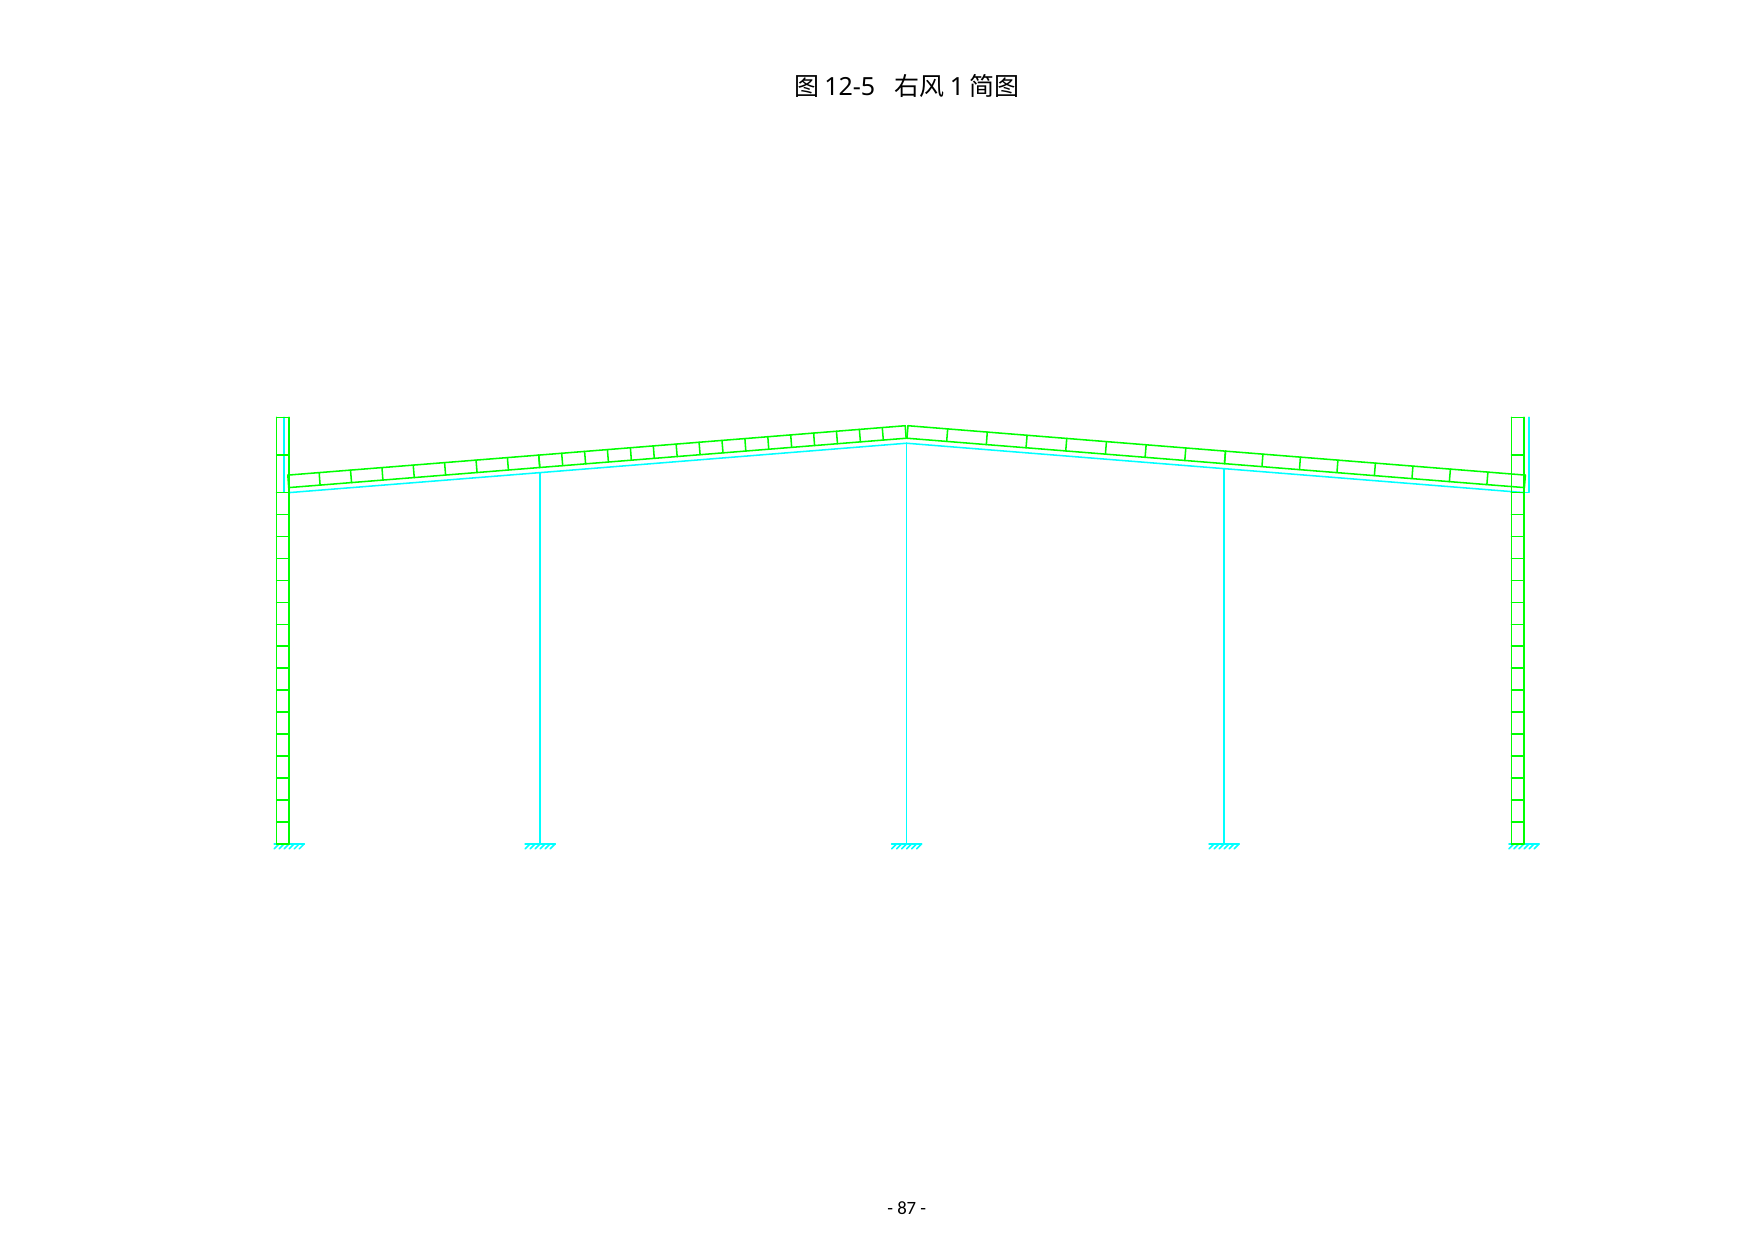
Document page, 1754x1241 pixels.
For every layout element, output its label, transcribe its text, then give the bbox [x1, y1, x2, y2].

text 图12-5 右风1简图 [148, 61, 1665, 108]
